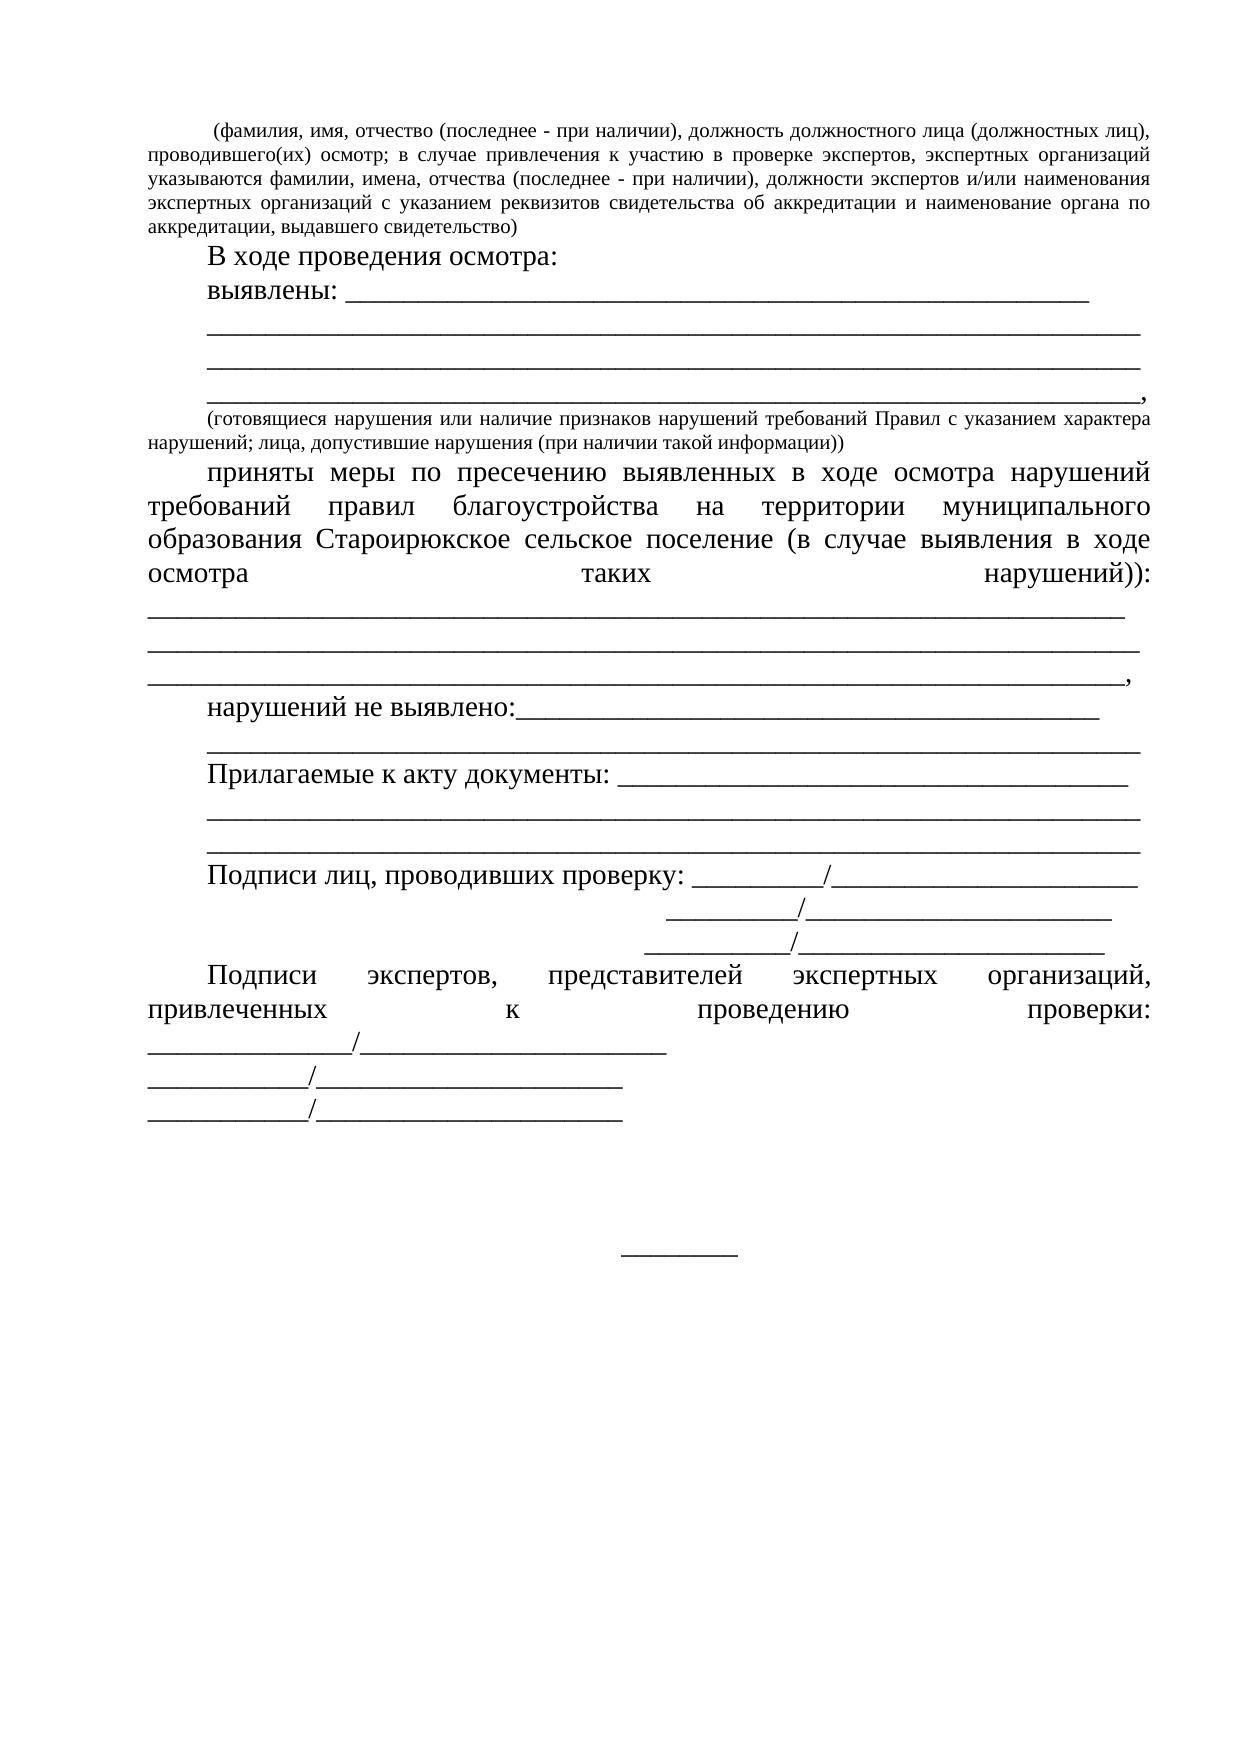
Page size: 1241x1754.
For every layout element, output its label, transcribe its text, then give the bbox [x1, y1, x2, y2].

text (готовящиеся нарушения или наличие признаков нарушений требований Правил с указанием характера нарушений; лица, допустившие нарушения (при наличии такой информации)) [148, 406, 1152, 454]
text ________________________________________________________________ [148, 339, 1152, 373]
text нарушений не выявлено:________________________________________ [148, 689, 1152, 723]
text выявлены: ___________________________________________________ [148, 272, 1152, 306]
text ___________/_____________________ [148, 1092, 1152, 1125]
text Прилагаемые к акту документы: ___________________________________ [148, 756, 1152, 790]
text _________/_____________________ [148, 890, 1152, 924]
text Подписи лиц, проводивших проверку: _________/_____________________ [148, 857, 1152, 890]
text ___________/_____________________ [148, 1058, 1152, 1092]
text _______________________________________________________________________________________________________________________________________, [148, 622, 1152, 689]
text __________/_____________________ [148, 924, 1152, 957]
text ________________________________________________________________, [148, 373, 1152, 406]
text В ходе проведения осмотра: [148, 238, 1152, 272]
text ________________________________________________________________ [148, 723, 1152, 756]
text ________________________________________________________________ [148, 823, 1152, 857]
text ________________________________________________________________ [148, 790, 1152, 823]
text Подписи экспертов, представителей экспертных организаций, привлеченных к проведению проверки: ______________/_____________________ [148, 957, 1152, 1058]
text ________ [148, 1226, 1152, 1259]
text ________________________________________________________________ [148, 306, 1152, 339]
text приняты меры по пресечению выявленных в ходе осмотра нарушений требований правил благоустройства на территории муниципального образования Староирюкское сельское поселение (в случае выявления в ходе осмотра таких нарушений)): ___________________________________________________________________ [148, 454, 1152, 622]
text (фамилия, имя, отчество (последнее - при наличии), должность должностного лица (должностных лиц), проводившего(их) осмотр; в случае привлечения к участию в проверке экспертов, экспертных организаций указываются фамилии, имена, отчества (последнее - при наличии), должности экспертов и/или наименования экспертных организаций с указанием реквизитов свидетельства об аккредитации и наименование органа по аккредитации, выдавшего свидетельство) [148, 118, 1152, 238]
